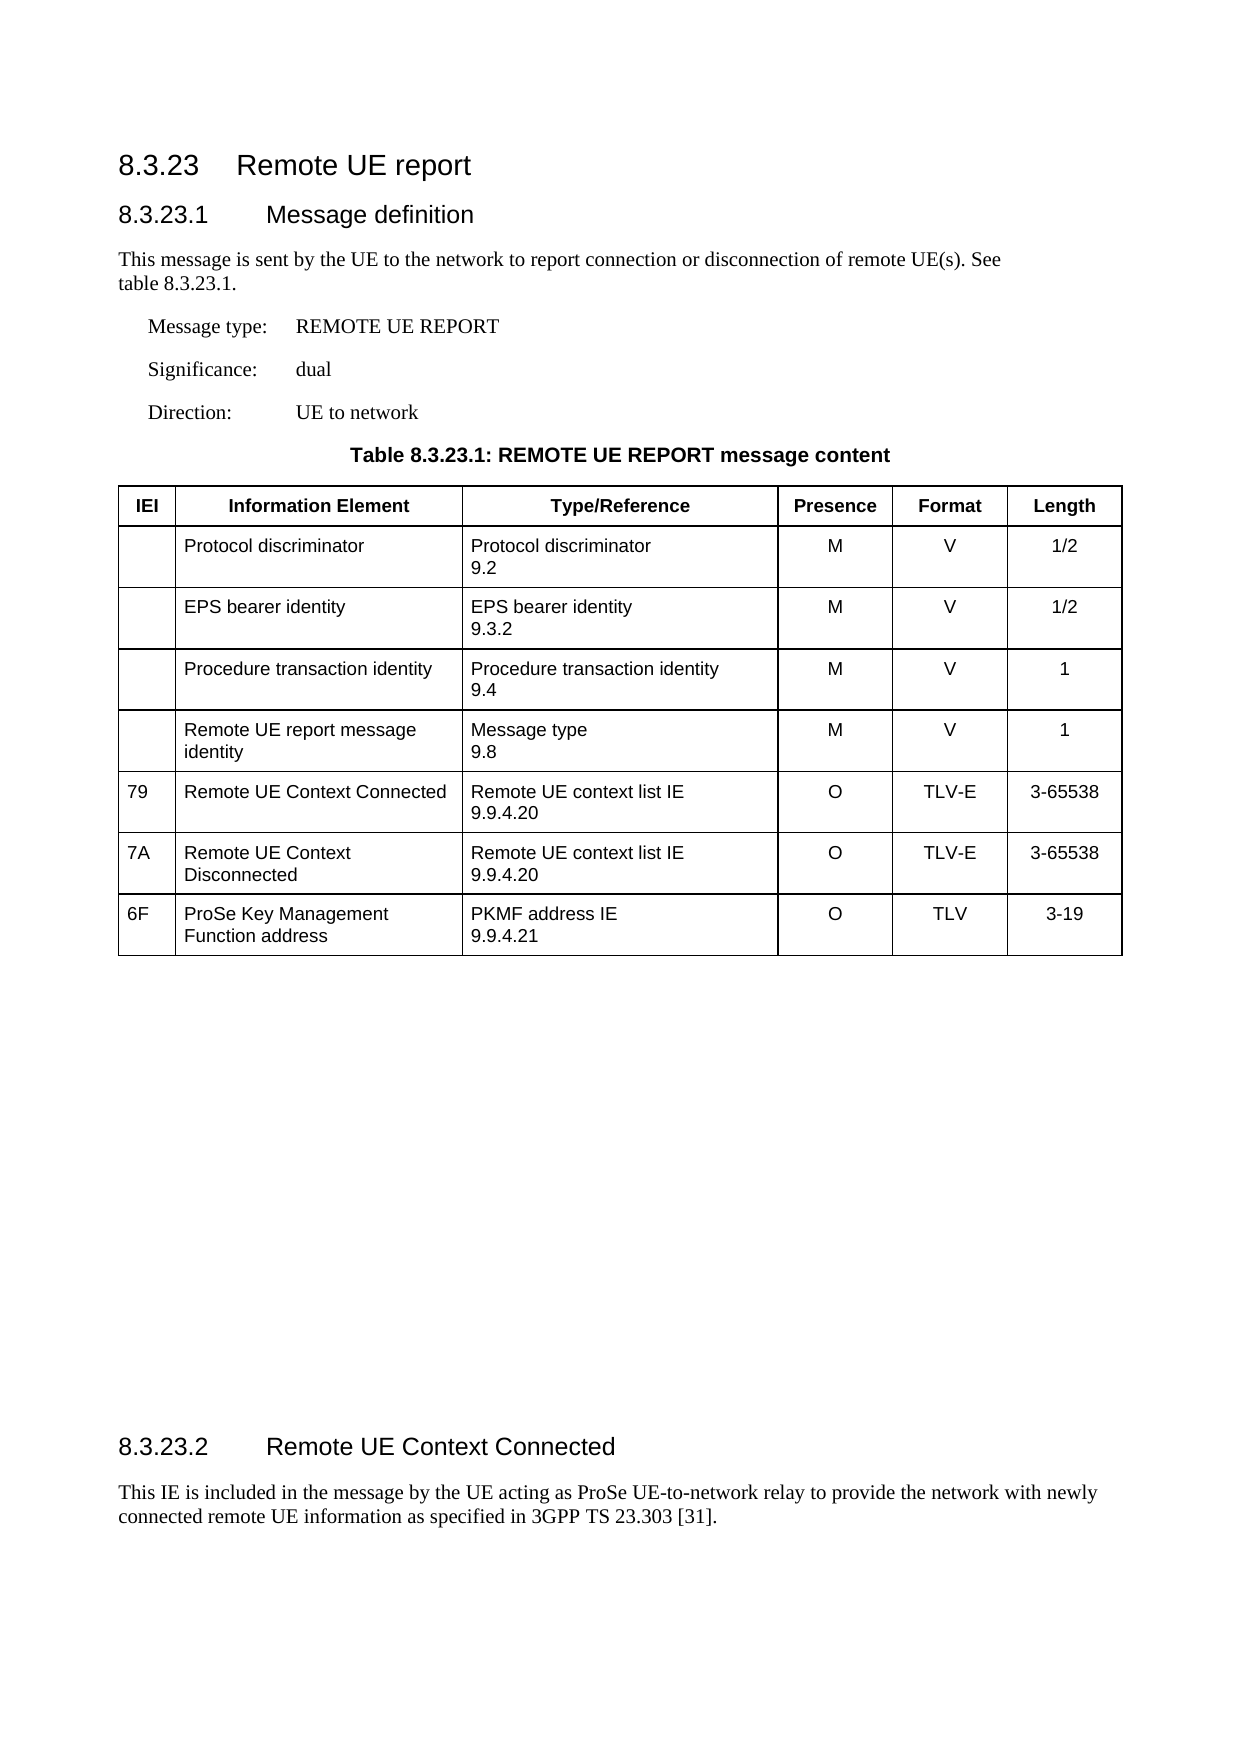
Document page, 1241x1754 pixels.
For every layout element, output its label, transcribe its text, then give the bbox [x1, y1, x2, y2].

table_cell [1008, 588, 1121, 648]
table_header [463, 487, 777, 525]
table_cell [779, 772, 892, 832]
text This IE is included in the message by the UE acting as ProSe UE-to-network relay to provide the network with newly connected remote UE information as specified in 3GPP TS 23.303 [31]. [118, 1480, 1122, 1528]
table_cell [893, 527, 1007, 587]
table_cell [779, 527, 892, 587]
text Message type: REMOTE UE REPORT [148, 314, 1122, 338]
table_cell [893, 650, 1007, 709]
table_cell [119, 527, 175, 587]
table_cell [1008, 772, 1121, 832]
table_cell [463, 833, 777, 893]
text Direction: UE to network [148, 400, 1122, 424]
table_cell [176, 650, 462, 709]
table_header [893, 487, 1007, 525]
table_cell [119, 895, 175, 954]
text Table 8.3.23.1: REMOTE UE REPORT message content [118, 443, 1122, 467]
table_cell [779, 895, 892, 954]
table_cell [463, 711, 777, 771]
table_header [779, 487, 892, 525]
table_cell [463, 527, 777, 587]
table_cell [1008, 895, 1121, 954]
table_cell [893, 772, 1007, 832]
text Significance: dual [148, 357, 1122, 381]
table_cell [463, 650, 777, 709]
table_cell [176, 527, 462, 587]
subtitle 8.3.23.1 Message definition [118, 200, 1122, 228]
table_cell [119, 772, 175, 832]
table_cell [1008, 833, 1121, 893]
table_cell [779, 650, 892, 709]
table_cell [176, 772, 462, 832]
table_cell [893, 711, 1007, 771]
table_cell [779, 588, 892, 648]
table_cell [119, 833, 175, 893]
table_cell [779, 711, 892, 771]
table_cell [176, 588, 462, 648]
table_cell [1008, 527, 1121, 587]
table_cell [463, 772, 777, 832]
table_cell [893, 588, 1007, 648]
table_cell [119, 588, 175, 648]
text This message is sent by the UE to the network to report connection or disconnection of remote UE(s). See table 8.3.23.1. [118, 247, 1122, 295]
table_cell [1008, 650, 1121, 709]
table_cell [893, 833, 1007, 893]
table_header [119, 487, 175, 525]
subtitle 8.3.23.2 Remote UE Context Connected [118, 1432, 1122, 1461]
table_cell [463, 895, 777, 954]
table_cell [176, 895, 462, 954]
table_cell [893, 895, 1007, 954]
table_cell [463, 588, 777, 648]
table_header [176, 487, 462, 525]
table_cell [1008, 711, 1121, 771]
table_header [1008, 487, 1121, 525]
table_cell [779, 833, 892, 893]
subtitle 8.3.23 Remote UE report [118, 147, 1122, 181]
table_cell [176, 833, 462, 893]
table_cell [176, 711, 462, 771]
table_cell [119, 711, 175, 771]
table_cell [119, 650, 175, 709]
